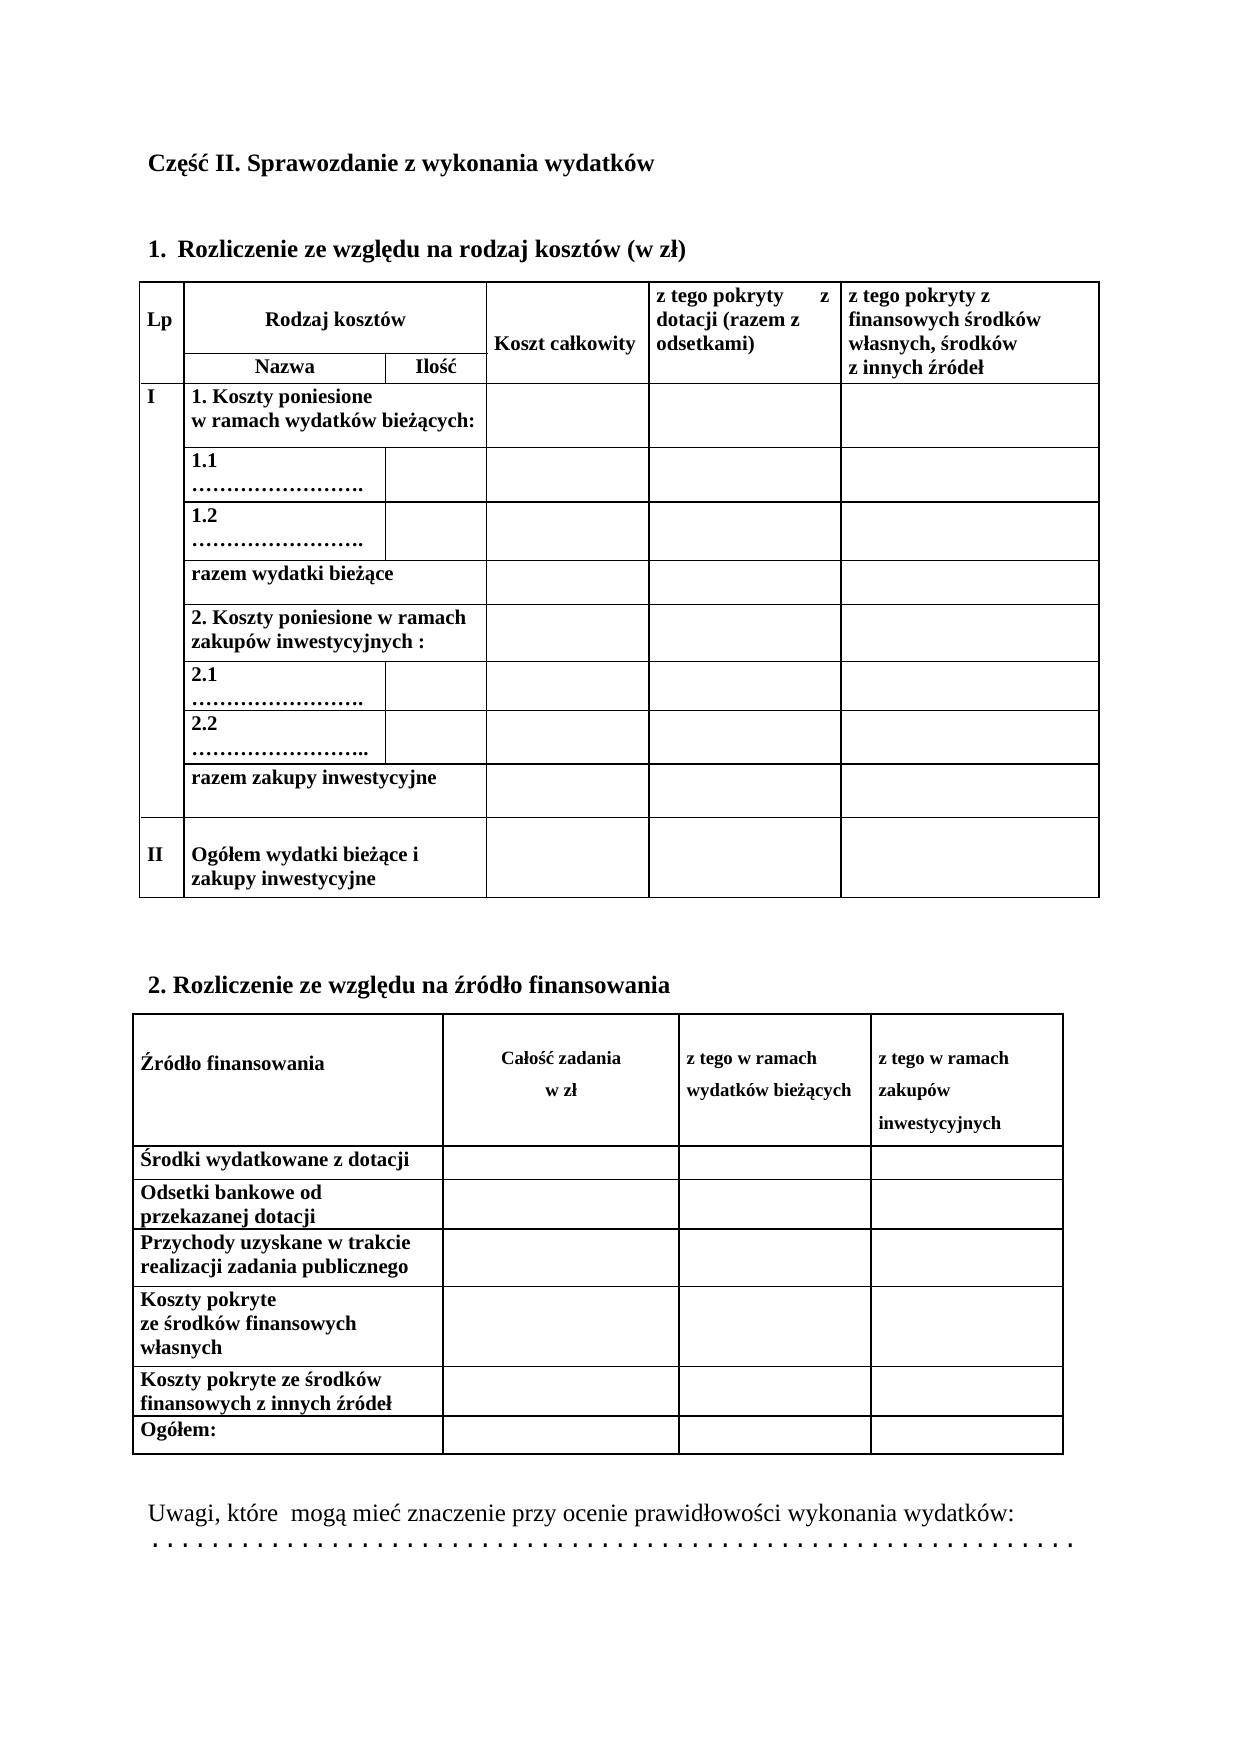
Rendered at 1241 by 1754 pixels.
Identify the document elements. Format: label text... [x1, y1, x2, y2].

table_cell [444, 1287, 678, 1366]
table_cell [444, 1147, 678, 1179]
table_cell [650, 818, 840, 897]
table_cell [386, 448, 486, 501]
table_cell [487, 765, 648, 816]
table_cell 1.2 ……………………. [185, 503, 385, 559]
table_cell 2. Koszty poniesione w ramach zakupów inwestycyjnych : [185, 605, 486, 661]
table_cell [444, 1367, 678, 1415]
table_cell [680, 1417, 870, 1453]
table_cell [842, 765, 1098, 816]
table_cell [842, 503, 1098, 559]
table_cell [872, 1367, 1062, 1415]
table_cell Nazwa [185, 354, 385, 383]
table_cell [872, 1180, 1062, 1228]
table_cell [650, 503, 840, 559]
table_cell [680, 1180, 870, 1228]
table_cell I [140, 384, 183, 816]
table_cell Ilość [386, 354, 486, 383]
table_cell Ogółem wydatki bieżące i zakupy inwestycyjne [185, 818, 486, 897]
table_cell [650, 711, 840, 763]
table_cell [386, 503, 486, 559]
table_cell [444, 1417, 678, 1453]
table_cell [386, 662, 486, 710]
table_cell Ogółem: [134, 1417, 442, 1453]
table_cell [842, 448, 1098, 501]
list Rozliczenie ze względu na rodzaj kosztów (w zł) [148, 234, 1093, 263]
table_cell [487, 503, 648, 559]
table_cell [650, 605, 840, 661]
table_cell [680, 1147, 870, 1179]
table_cell 1.1 ……………………. [185, 448, 385, 501]
table_header Rodzaj kosztów [185, 283, 486, 353]
table_cell Odsetki bankowe od przekazanej dotacji [134, 1180, 442, 1228]
table_cell razem wydatki bieżące [185, 561, 486, 604]
table_cell 2.2 …………………….. [185, 711, 385, 763]
table_cell [444, 1230, 678, 1286]
table_cell [650, 662, 840, 710]
table_header Źródło finansowania [134, 1015, 442, 1145]
text .............................................................. [148, 1526, 1093, 1555]
table_cell [487, 384, 648, 447]
table_cell [487, 818, 648, 897]
table_cell [842, 384, 1098, 447]
text Uwagi, które mogą mieć znaczenie przy ocenie prawidłowości wykonania wydatków: [148, 1498, 1093, 1526]
table_header z tego pokryty z finansowych środków własnych, środków z innych źródeł [842, 283, 1098, 383]
table_cell II [140, 818, 183, 897]
table_cell [487, 448, 648, 501]
table_cell [650, 561, 840, 604]
table_cell [842, 561, 1098, 604]
table_header z tego w ramach wydatków bieżących [680, 1015, 870, 1145]
table_cell [680, 1367, 870, 1415]
table_cell [842, 605, 1098, 661]
table_cell [386, 711, 486, 763]
table_cell [444, 1180, 678, 1228]
table_header Lp [140, 283, 183, 383]
table_cell [680, 1230, 870, 1286]
table_cell Koszty pokryte ze środków finansowych z innych źródeł [134, 1367, 442, 1415]
table_cell [872, 1287, 1062, 1366]
table_cell 2.1 ……………………. [185, 662, 385, 710]
table_cell [487, 561, 648, 604]
table_cell [650, 384, 840, 447]
text Część II. Sprawozdanie z wykonania wydatków [148, 148, 1093, 176]
table_header Koszt całkowity [487, 283, 648, 383]
table_header z tego pokryty z dotacji (razem z odsetkami) [650, 283, 840, 383]
table_cell [487, 605, 648, 661]
table_cell [680, 1287, 870, 1366]
table_header z tego w ramach zakupów inwestycyjnych [872, 1015, 1062, 1145]
table_cell [872, 1147, 1062, 1179]
table_cell [842, 662, 1098, 710]
table_cell [650, 765, 840, 816]
table_cell [487, 711, 648, 763]
table_cell [872, 1230, 1062, 1286]
table_cell Koszty pokryte ze środków finansowych własnych [134, 1287, 442, 1366]
table_cell razem zakupy inwestycyjne [185, 765, 486, 816]
table_cell [650, 448, 840, 501]
table_header Całość zadania w zł [444, 1015, 678, 1145]
table_cell Środki wydatkowane z dotacji [134, 1147, 442, 1179]
table_cell [842, 818, 1098, 897]
table_cell 1. Koszty poniesione w ramach wydatków bieżących: [185, 384, 486, 447]
table_cell Przychody uzyskane w trakcie realizacji zadania publicznego [134, 1230, 442, 1286]
text 2. Rozliczenie ze względu na źródło finansowania [148, 970, 1093, 999]
table_cell [872, 1417, 1062, 1453]
table_cell [487, 662, 648, 710]
table_cell [842, 711, 1098, 763]
